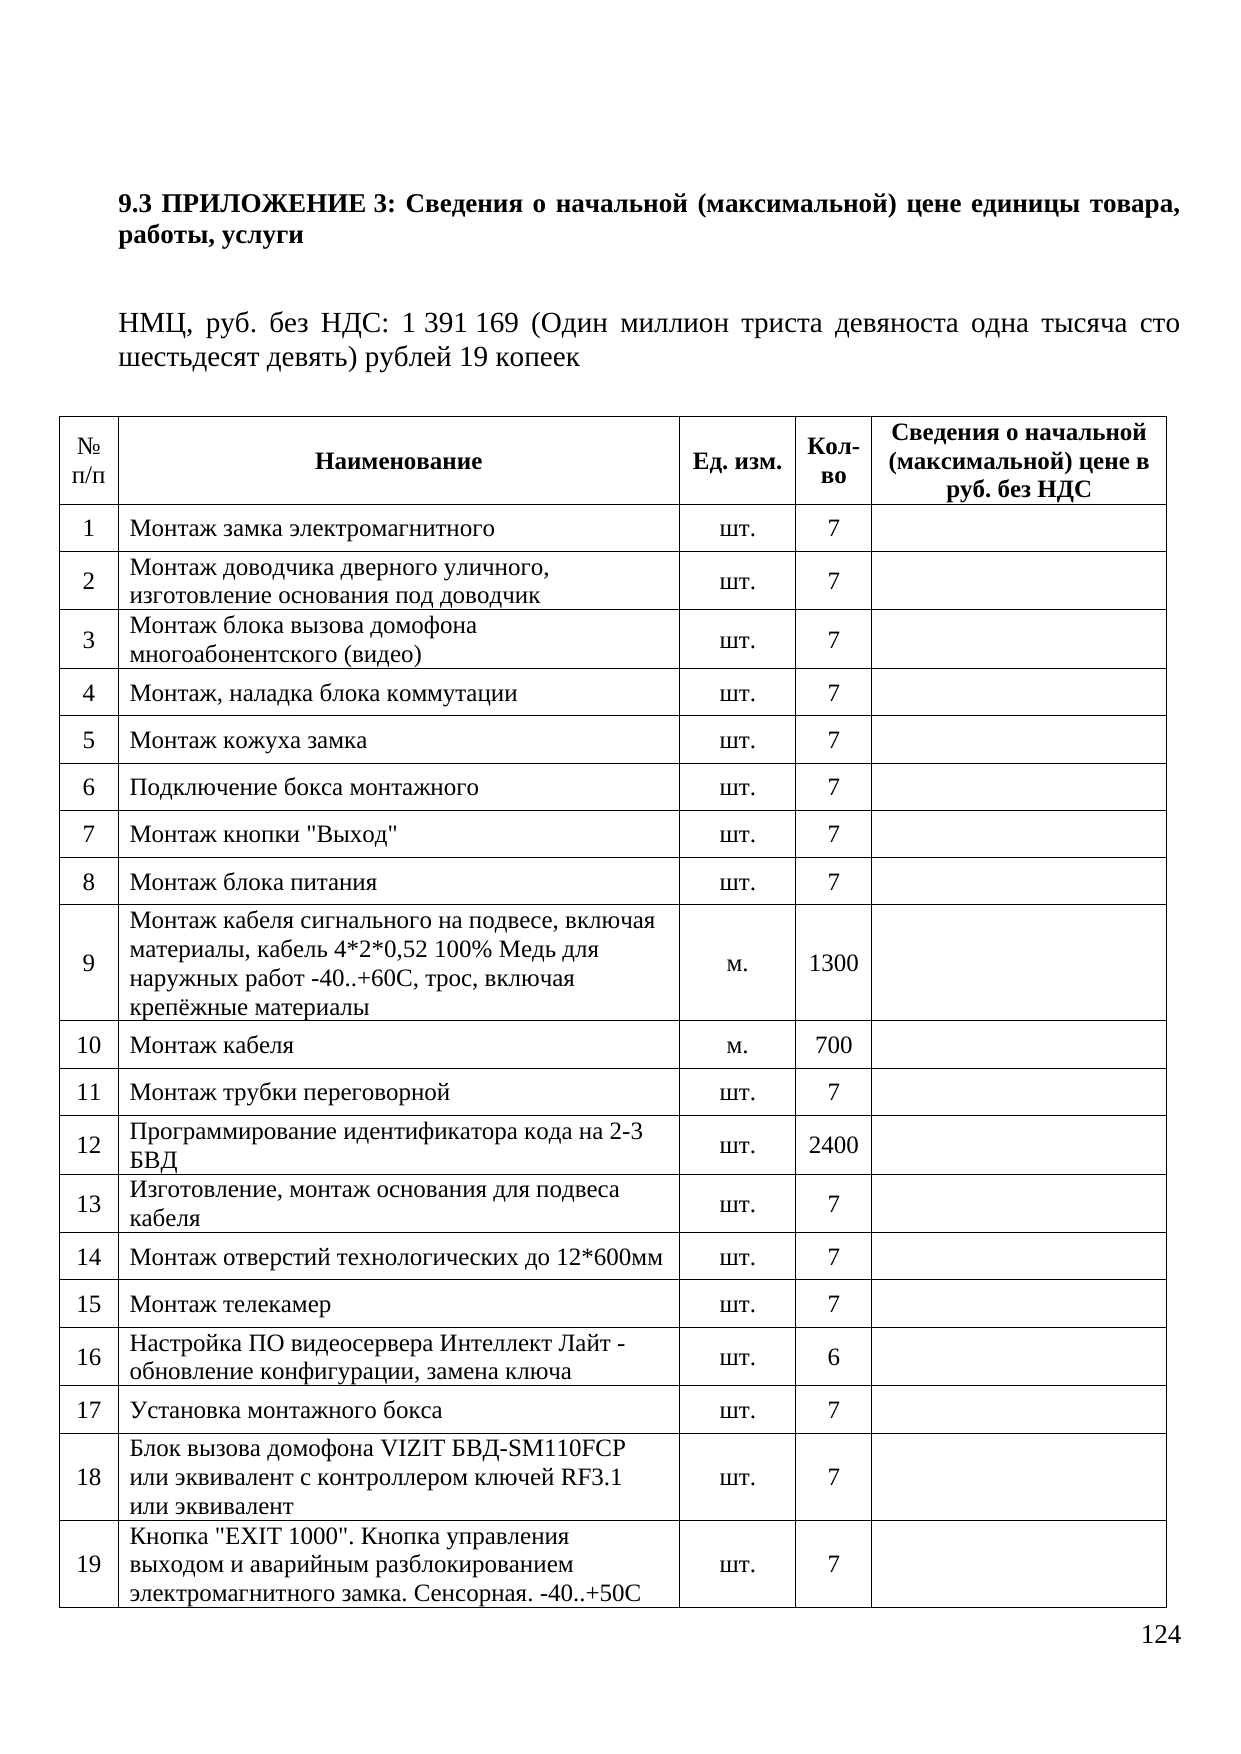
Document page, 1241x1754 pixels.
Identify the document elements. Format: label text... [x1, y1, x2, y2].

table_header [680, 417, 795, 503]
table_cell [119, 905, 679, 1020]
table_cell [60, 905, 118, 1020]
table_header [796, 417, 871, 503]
text 9.3 ПРИЛОЖЕНИЕ 3: Сведения о начальной (максимальной) цене единицы товара, работы, услуги [118, 187, 1181, 249]
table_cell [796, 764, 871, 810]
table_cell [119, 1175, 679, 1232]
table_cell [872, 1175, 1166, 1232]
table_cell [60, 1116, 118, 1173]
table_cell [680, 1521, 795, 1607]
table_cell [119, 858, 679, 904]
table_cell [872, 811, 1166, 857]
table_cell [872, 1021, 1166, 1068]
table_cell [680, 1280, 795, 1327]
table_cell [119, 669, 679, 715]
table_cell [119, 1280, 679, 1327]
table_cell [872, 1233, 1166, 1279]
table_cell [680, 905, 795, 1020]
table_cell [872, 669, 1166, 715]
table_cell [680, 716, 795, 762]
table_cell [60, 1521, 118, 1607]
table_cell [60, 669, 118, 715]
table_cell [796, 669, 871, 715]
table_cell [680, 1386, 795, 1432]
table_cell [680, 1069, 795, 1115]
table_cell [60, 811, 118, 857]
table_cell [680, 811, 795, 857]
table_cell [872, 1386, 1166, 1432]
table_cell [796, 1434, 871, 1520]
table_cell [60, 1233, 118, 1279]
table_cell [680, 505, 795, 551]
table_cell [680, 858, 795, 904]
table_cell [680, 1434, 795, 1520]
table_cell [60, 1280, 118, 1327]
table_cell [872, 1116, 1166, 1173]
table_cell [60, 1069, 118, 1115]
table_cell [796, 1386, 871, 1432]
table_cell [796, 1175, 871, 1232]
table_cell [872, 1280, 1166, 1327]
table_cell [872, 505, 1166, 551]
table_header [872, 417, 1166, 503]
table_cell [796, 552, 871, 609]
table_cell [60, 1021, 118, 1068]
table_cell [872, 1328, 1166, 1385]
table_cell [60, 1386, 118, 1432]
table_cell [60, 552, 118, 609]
text НМЦ, руб. без НДС: 1 391 169 (Один миллион триста девяноста одна тысяча сто шестьдесят девять) рублей 19 копеек [118, 305, 1181, 372]
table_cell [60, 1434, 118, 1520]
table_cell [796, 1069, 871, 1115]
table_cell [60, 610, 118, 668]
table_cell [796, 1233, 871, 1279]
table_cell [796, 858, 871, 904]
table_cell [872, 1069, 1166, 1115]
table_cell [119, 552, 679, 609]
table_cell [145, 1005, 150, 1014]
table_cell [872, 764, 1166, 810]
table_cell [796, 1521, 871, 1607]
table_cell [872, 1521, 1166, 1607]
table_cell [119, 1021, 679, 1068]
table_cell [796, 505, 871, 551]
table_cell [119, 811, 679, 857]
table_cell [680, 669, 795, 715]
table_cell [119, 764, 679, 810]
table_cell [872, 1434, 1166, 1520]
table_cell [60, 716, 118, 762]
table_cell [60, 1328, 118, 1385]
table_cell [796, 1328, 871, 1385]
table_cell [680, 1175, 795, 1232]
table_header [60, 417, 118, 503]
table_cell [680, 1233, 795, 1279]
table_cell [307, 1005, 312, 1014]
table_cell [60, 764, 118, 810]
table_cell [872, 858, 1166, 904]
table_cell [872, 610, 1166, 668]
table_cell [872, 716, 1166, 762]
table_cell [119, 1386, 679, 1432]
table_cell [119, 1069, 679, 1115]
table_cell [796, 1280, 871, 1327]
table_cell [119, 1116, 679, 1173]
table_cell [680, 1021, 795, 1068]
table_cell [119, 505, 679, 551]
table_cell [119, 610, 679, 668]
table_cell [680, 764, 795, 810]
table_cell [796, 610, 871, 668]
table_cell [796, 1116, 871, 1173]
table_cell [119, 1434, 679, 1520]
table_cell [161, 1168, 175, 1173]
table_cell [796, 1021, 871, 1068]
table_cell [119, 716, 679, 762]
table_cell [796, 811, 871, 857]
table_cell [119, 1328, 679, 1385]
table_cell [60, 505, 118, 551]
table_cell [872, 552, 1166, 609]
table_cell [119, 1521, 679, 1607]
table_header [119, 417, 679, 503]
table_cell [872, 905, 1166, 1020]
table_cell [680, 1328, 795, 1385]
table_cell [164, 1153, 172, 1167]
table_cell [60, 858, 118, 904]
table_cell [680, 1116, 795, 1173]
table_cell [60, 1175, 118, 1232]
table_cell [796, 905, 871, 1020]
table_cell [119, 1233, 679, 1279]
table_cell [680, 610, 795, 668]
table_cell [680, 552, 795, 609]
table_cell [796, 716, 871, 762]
